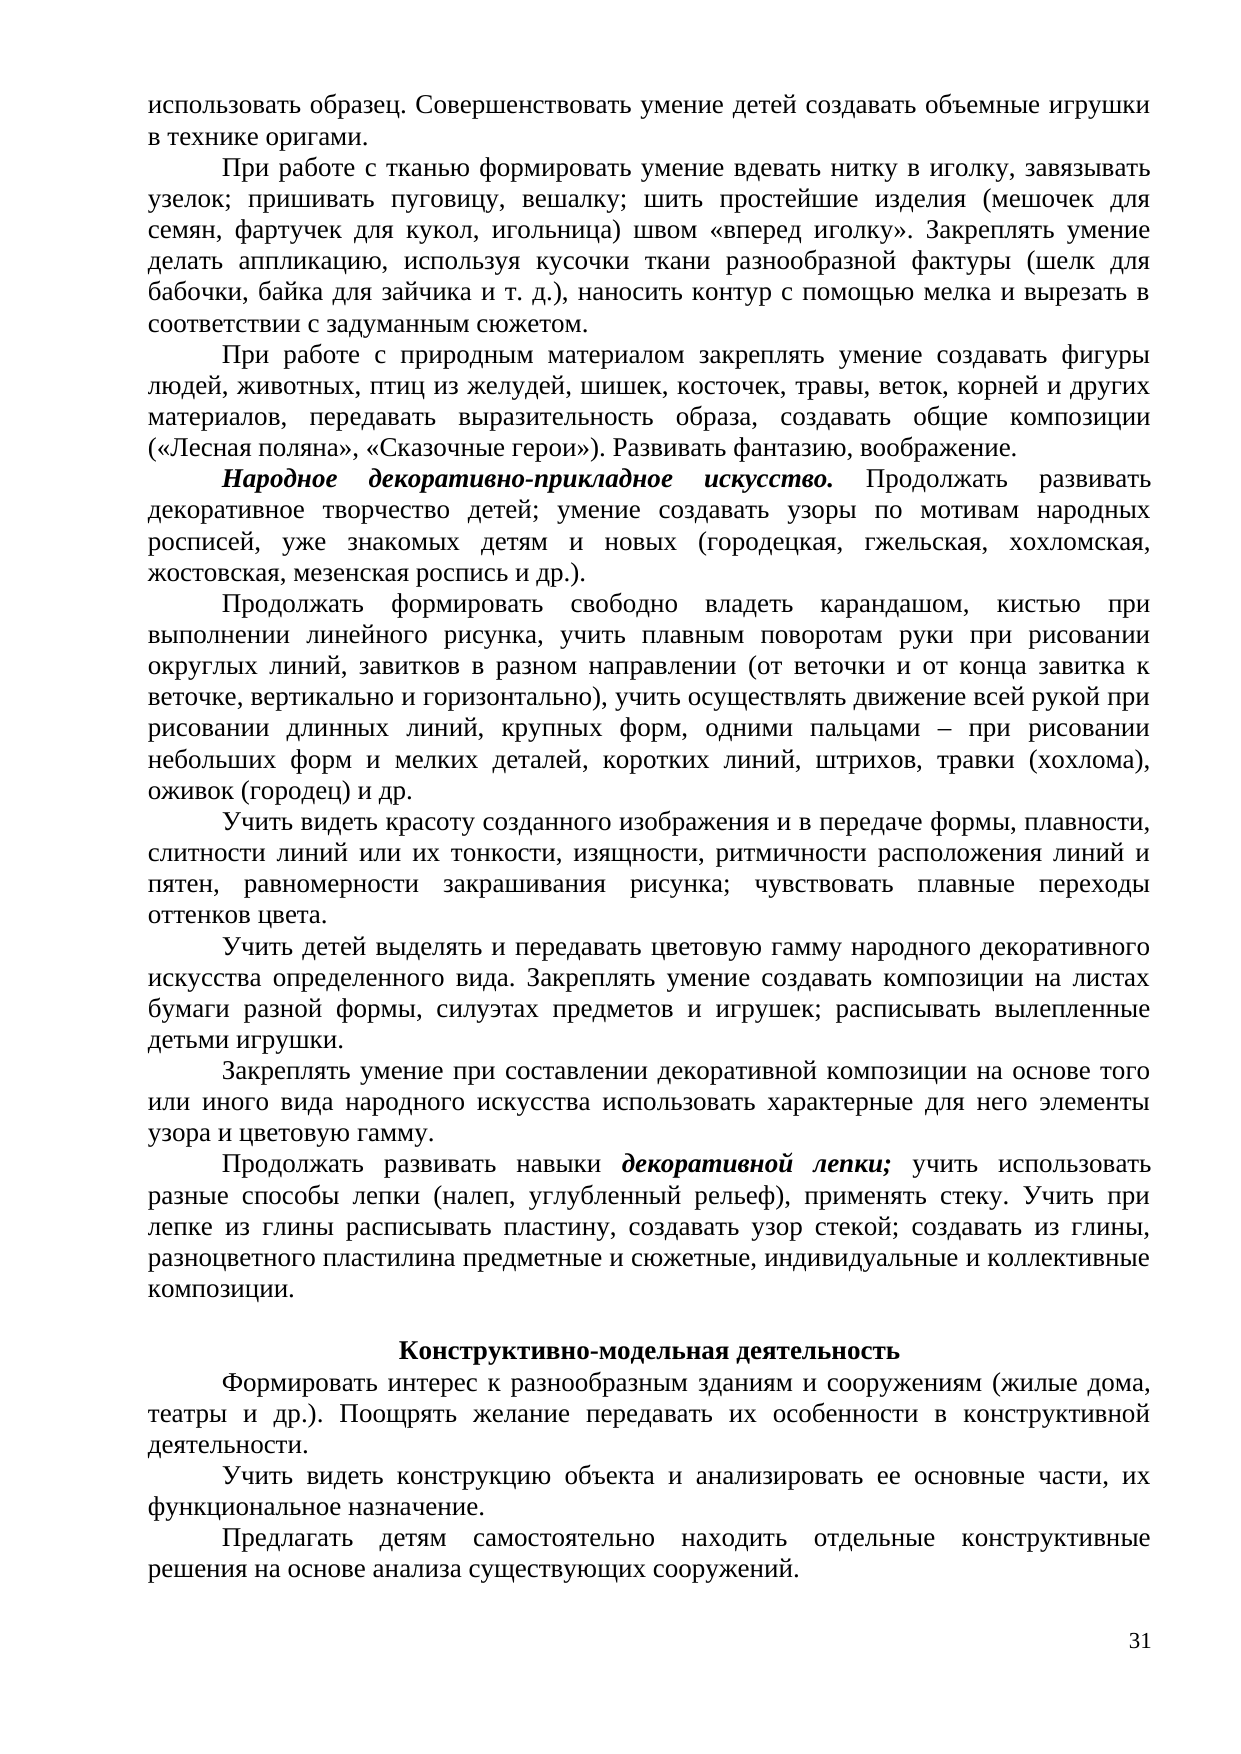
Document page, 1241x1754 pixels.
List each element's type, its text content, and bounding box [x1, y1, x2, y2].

text Конструктивно-модельная деятельность [148, 1334, 1152, 1366]
text Продолжать развивать навыки декоративной лепки; учить использовать разные способы лепки (налеп, углубленный рельеф), применять стеку. Учить при лепке из глины расписывать пластину, создавать узор стекой; создавать из глины, разноцветного пластилина предметные и сюжетные, индивидуальные и коллективные композиции. [148, 1148, 1152, 1303]
text Учить видеть красоту созданного изображения и в передаче формы, плавности, слитности линий или их тонкости, изящности, ритмичности расположения линий и пятен, равномерности закрашивания рисунка; чувствовать плавные переходы оттенков цвета. [148, 805, 1152, 929]
text При работе с тканью формировать умение вдевать нитку в иголку, завязывать узелок; пришивать пуговицу, вешалку; шить простейшие изделия (мешочек для семян, фартучек для кукол, игольница) швом «вперед иголку». Закреплять умение делать аппликацию, используя кусочки ткани разнообразной фактуры (шелк для бабочки, байка для зайчика и т. д.), наносить контур с помощью мелка и вырезать в соответствии с задуманным сюжетом. [148, 151, 1152, 338]
text Предлагать детям самостоятельно находить отдельные конструктивные решения на основе анализа существующих сооружений. [148, 1521, 1152, 1584]
text Закреплять умение при составлении декоративной композиции на основе того или иного вида народного искусства использовать характерные для него элементы узора и цветовую гамму. [148, 1054, 1152, 1148]
text Учить видеть конструкцию объекта и анализировать ее основные части, их функциональное назначение. [148, 1459, 1152, 1521]
text Учить детей выделять и передавать цветовую гамму народного декоративного искусства определенного вида. Закреплять умение создавать композиции на листах бумаги разной формы, силуэтах предметов и игрушек; расписывать вылепленные детьми игрушки. [148, 929, 1152, 1054]
text Народное декоративно-прикладное искусство. Продолжать развивать декоративное творчество детей; умение создавать узоры по мотивам народных росписей, уже знакомых детям и новых (городецкая, гжельская, хохломская, жостовская, мезенская роспись и др.). [148, 462, 1152, 587]
text При работе с природным материалом закреплять умение создавать фигуры людей, животных, птиц из желудей, шишек, косточек, травы, веток, корней и других материалов, передавать выразительность образа, создавать общие композиции («Лесная поляна», «Сказочные герои»). Развивать фантазию, воображение. [148, 338, 1152, 462]
text Формировать интерес к разнообразным зданиям и сооружениям (жилые дома, театры и др.). Поощрять желание передавать их особенности в конструктивной деятельности. [148, 1366, 1152, 1459]
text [148, 89, 1152, 151]
text Продолжать формировать свободно владеть карандашом, кистью при выполнении линейного рисунка, учить плавным поворотам руки при рисовании округлых линий, завитков в разном направлении (от веточки и от конца завитка к веточке, вертикально и горизонтально), учить осуществлять движение всей рукой при рисовании длинных линий, крупных форм, одними пальцами – при рисовании небольших форм и мелких деталей, коротких линий, штрихов, травки (хохлома), оживок (городец) и др. [148, 587, 1152, 805]
